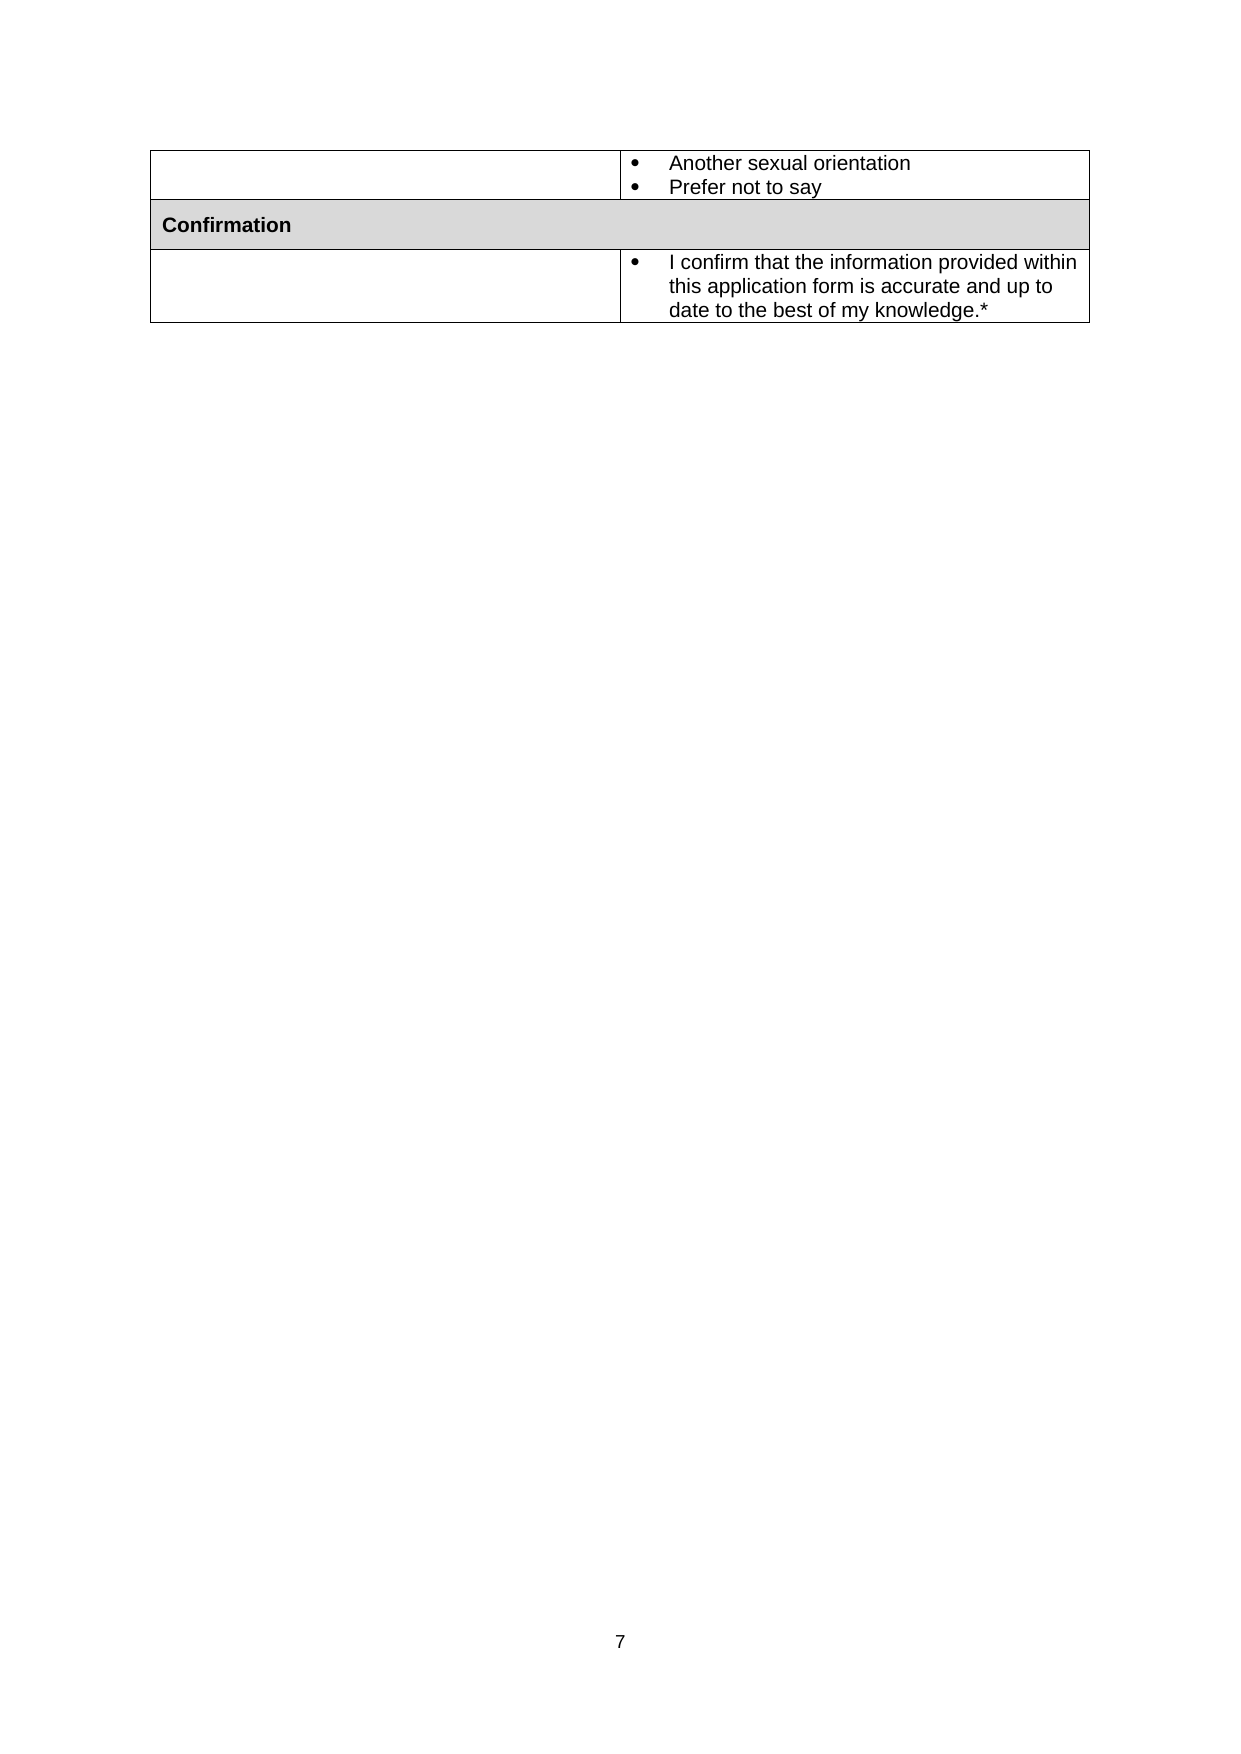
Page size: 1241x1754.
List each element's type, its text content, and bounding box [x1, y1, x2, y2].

table_cell [151, 250, 620, 322]
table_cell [151, 151, 620, 199]
table_cell Confirmation [151, 200, 1089, 249]
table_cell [621, 151, 1089, 199]
table_cell I confirm that the information provided within this application form is accurate and up to date to the best of my knowledge.* [621, 250, 1089, 322]
